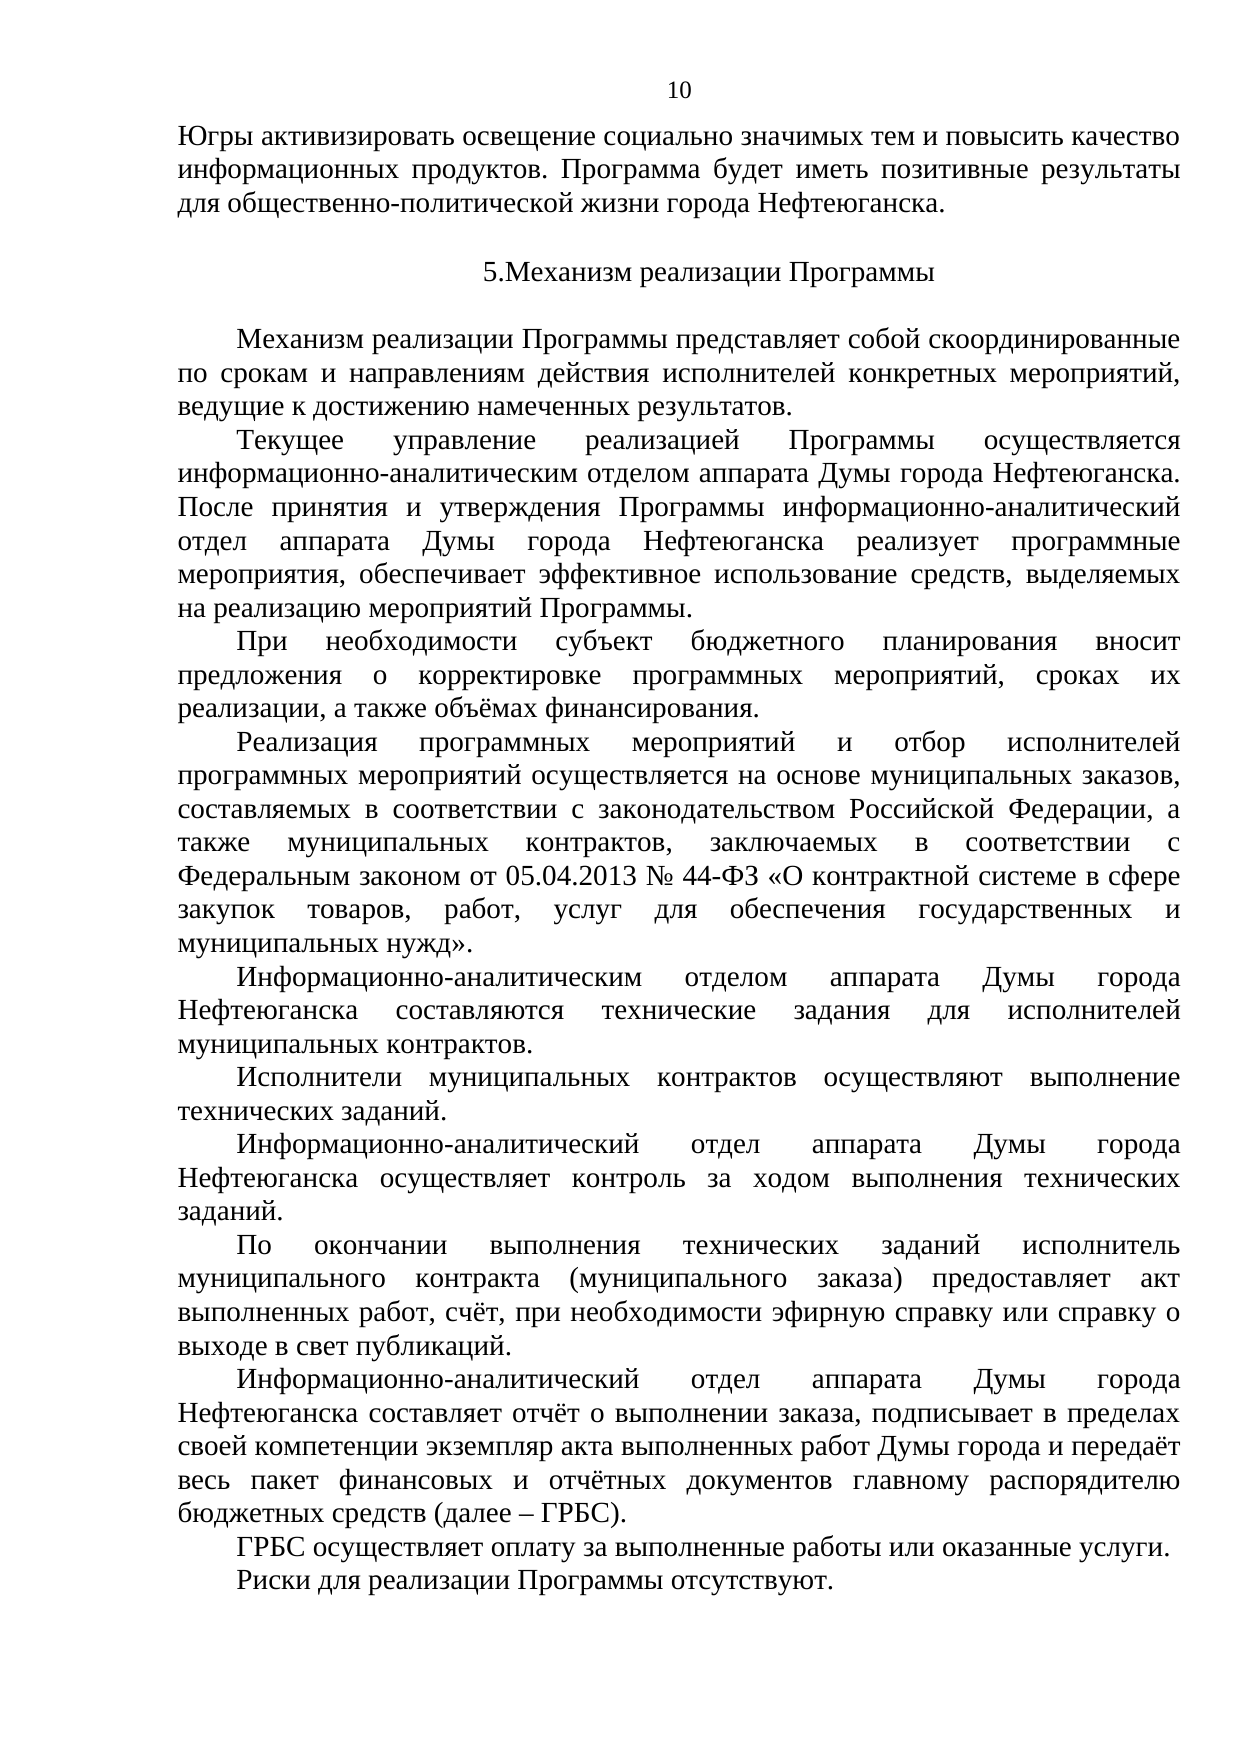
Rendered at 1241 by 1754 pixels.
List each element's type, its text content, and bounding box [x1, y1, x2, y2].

text ГРБС осуществляет оплату за выполненные работы или оказанные услуги. [177, 1529, 1181, 1562]
text Информационно-аналитический отдел аппарата Думы города Нефтеюганска осуществляет контроль за ходом выполнения технических заданий. [177, 1126, 1181, 1227]
text Исполнители муниципальных контрактов осуществляют выполнение технических заданий. [177, 1059, 1181, 1126]
text По окончании выполнения технических заданий исполнитель муниципального контракта (муниципального заказа) предоставляет акт выполненных работ, счёт, при необходимости эфирную справку или справку о выходе в свет публикаций. [177, 1227, 1181, 1361]
text Информационно-аналитический отдел аппарата Думы города Нефтеюганска составляет отчёт о выполнении заказа, подписывает в пределах своей компетенции экземпляр акта выполненных работ Думы города и передаёт весь пакет финансовых и отчётных документов главному распорядителю бюджетных средств (далее – ГРБС). [177, 1361, 1181, 1529]
list Механизм реализации Программы представляет собой скоординированные по срокам и направлениям действия исполнителей конкретных мероприятий, ведущие к достижению намеченных результатов. [177, 321, 1181, 422]
list 5.Механизм реализации Программы [177, 254, 1181, 288]
text Информационно-аналитическим отделом аппарата Думы города Нефтеюганска составляются технические задания для исполнителей муниципальных контрактов. [177, 959, 1181, 1059]
text Текущее управление реализацией Программы осуществляется информационно-аналитическим отделом аппарата Думы города Нефтеюганска. После принятия и утверждения Программы информационно-аналитический отдел аппарата Думы города Нефтеюганска реализует программные мероприятия, обеспечивает эффективное использование средств, выделяемых на реализацию мероприятий Программы. [177, 422, 1181, 623]
text Риски для реализации Программы отсутствуют. [177, 1562, 1181, 1596]
text Реализация программных мероприятий и отбор исполнителей программных мероприятий осуществляется на основе муниципальных заказов, составляемых в соответствии с законодательством Российской Федерации, а также муниципальных контрактов, заключаемых в соответствии с Федеральным законом от 05.04.2013 № 44-ФЗ «О контрактной системе в сфере закупок товаров, работ, услуг для обеспечения государственных и муниципальных нужд». [177, 724, 1181, 959]
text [177, 118, 1181, 219]
text При необходимости субъект бюджетного планирования вносит предложения о корректировке программных мероприятий, сроках их реализации, а также объёмах финансирования. [177, 623, 1181, 724]
